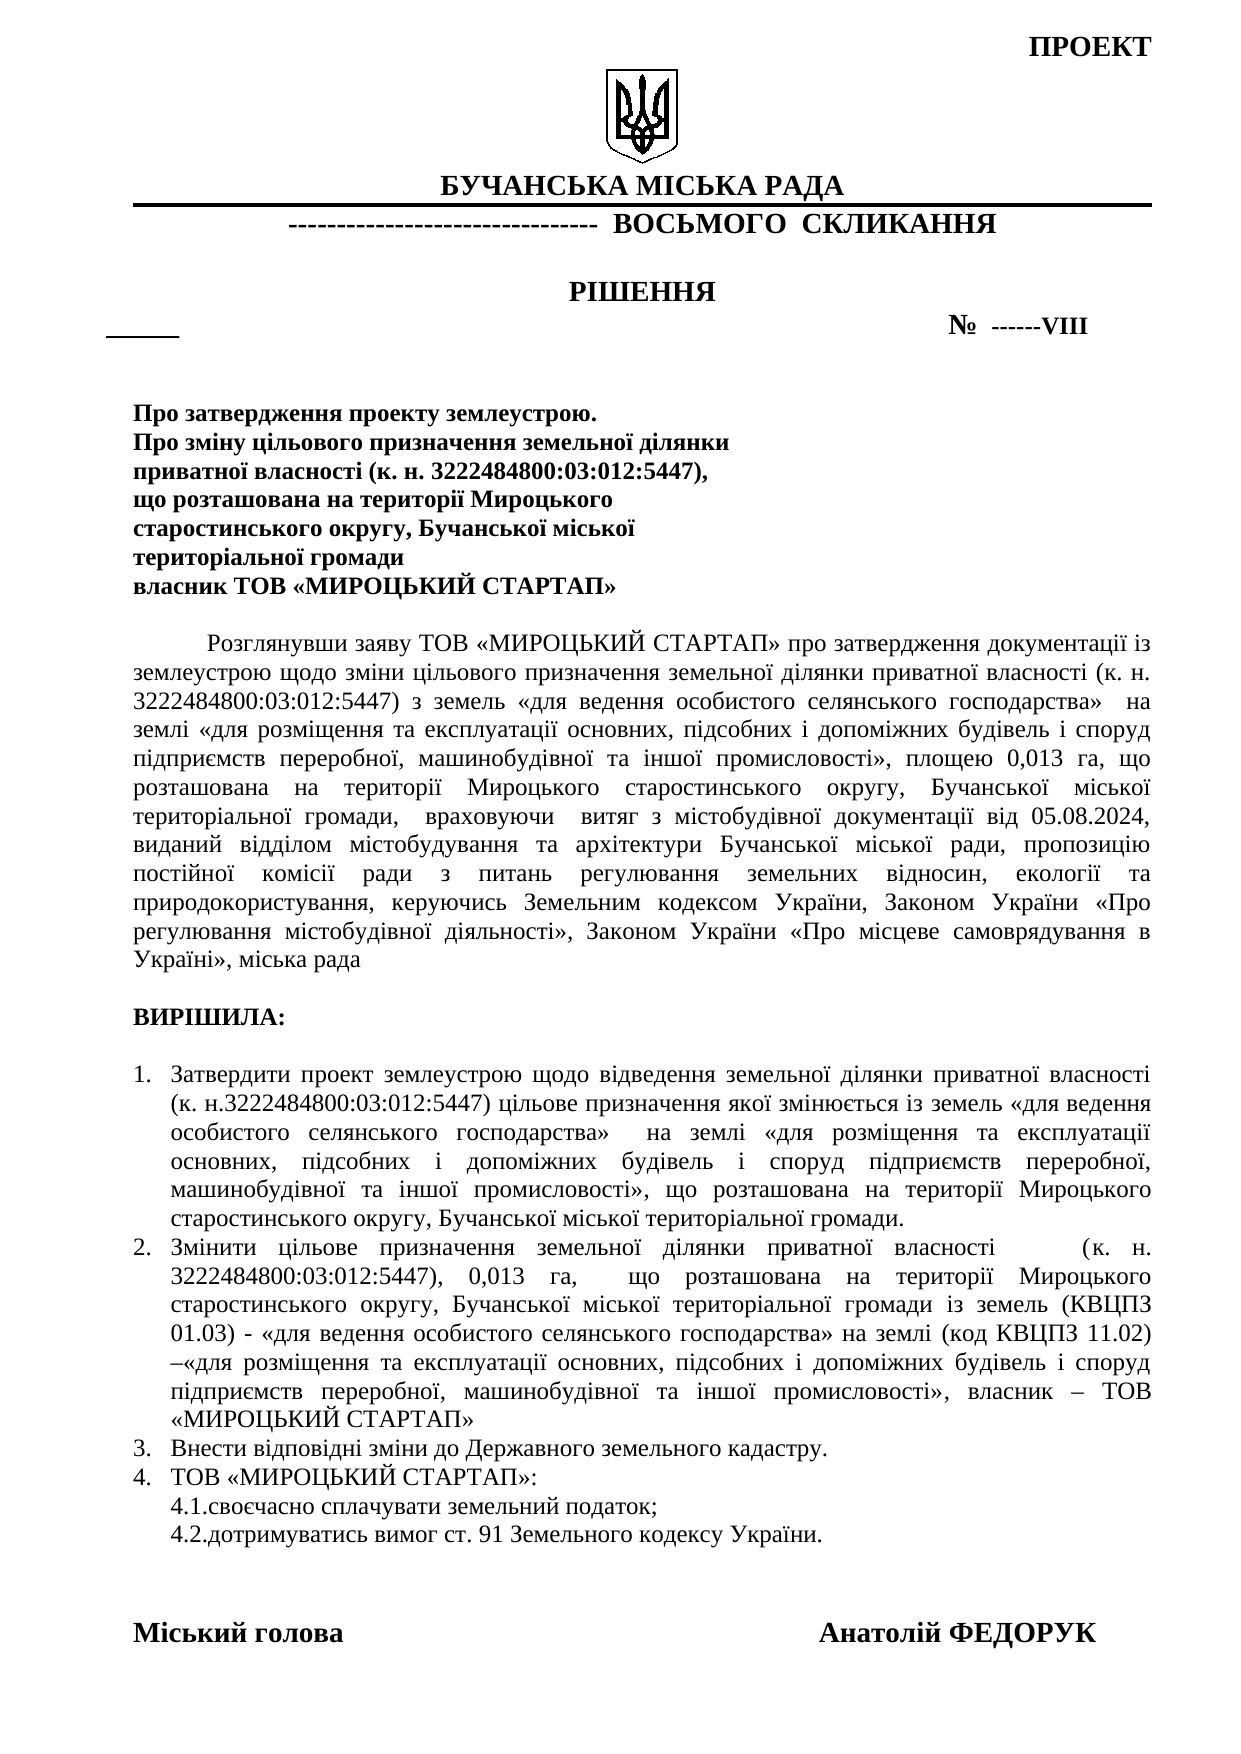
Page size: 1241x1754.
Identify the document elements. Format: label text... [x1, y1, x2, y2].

list Затвердити проект землеустрою щодо відведення земельної ділянки приватної власності (к. н.3222484800:03:012:5447) цільове призначення якої змінюється із земель «для ведення особистого селянського господарства» на землі «для розміщення та експлуатації основних, підсобних і допоміжних будівель і споруд підприємств переробної, машинобудівної та іншої промисловості», що розташована на території Мироцького старостинського округу, Бучанської міської територіальної громади. [133, 1059, 1152, 1232]
list ТОВ «МИРОЦЬКИЙ СТАРТАП»: [133, 1462, 1152, 1491]
text БУЧАНСЬКА МІСЬКА РАДА [133, 168, 1152, 203]
text власник ТОВ «МИРОЦЬКИЙ СТАРТАП» [133, 571, 1152, 599]
text Про зміну цільового призначення земельної ділянки [133, 427, 1152, 456]
list 4.1.своєчасно сплачувати земельний податок; [170, 1491, 1152, 1519]
text старостинського округу, Бучанської міської [133, 513, 1152, 542]
text ВИРІШИЛА: [133, 1002, 1152, 1031]
text Розглянувши заяву ТОВ «МИРОЦЬКИЙ СТАРТАП» про затвердження документації із землеустрою щодо зміни цільового призначення земельної ділянки приватної власності (к. н. 3222484800:03:012:5447) з земель «для ведення особистого селянського господарства» на землі «для розміщення та експлуатації основних, підсобних і допоміжних будівель і споруд підприємств переробної, машинобудівної та іншої промисловості», площею 0,013 га, що розташована на території Мироцького старостинського округу, Бучанської міської територіальної громади, враховуючи витяг з містобудівної документації від 05.08.2024, виданий відділом містобудування та архітектури Бучанської міської ради, пропозицію постійної комісії ради з питань регулювання земельних відносин, екології та природокористування, керуючись Земельним кодексом України, Законом України «Про регулювання містобудівної діяльності», Законом України «Про місцеве самоврядування в Україні», міська рада [133, 628, 1152, 973]
text територіальної громади [133, 542, 1152, 571]
text Міський голова Анатолій ФЕДОРУК [133, 1615, 1152, 1649]
text _____ № ------VIІІ [106, 307, 1152, 341]
text що розташована на території Мироцького [133, 484, 1152, 513]
list Внести відповідні зміни до Державного земельного кадастру. [133, 1433, 1152, 1462]
text ПРОЕКТ [133, 29, 1152, 63]
list Змінити цільове призначення земельної ділянки приватної власності (к. н. 3222484800:03:012:5447), 0,013 га, що розташована на території Мироцького старостинського округу, Бучанської міської територіальної громади із земель (КВЦПЗ 01.03) - «для ведення особистого селянського господарства» на землі (код КВЦПЗ 11.02) –«для розміщення та експлуатації основних, підсобних і допоміжних будівель і споруд підприємств переробної, машинобудівної та іншої промисловості», власник – ТОВ «МИРОЦЬКИЙ СТАРТАП» [133, 1232, 1152, 1433]
list 4.2.дотримуватись вимог ст. 91 Земельного кодексу України. [170, 1519, 1152, 1548]
text РІШЕННЯ [133, 274, 1152, 307]
text -------------------------------- ВОСЬМОГО СКЛИКАННЯ [133, 207, 1152, 240]
text Про затвердження проекту землеустрою. [133, 398, 1152, 427]
text приватної власності (к. н. 3222484800:03:012:5447), [133, 456, 1152, 484]
